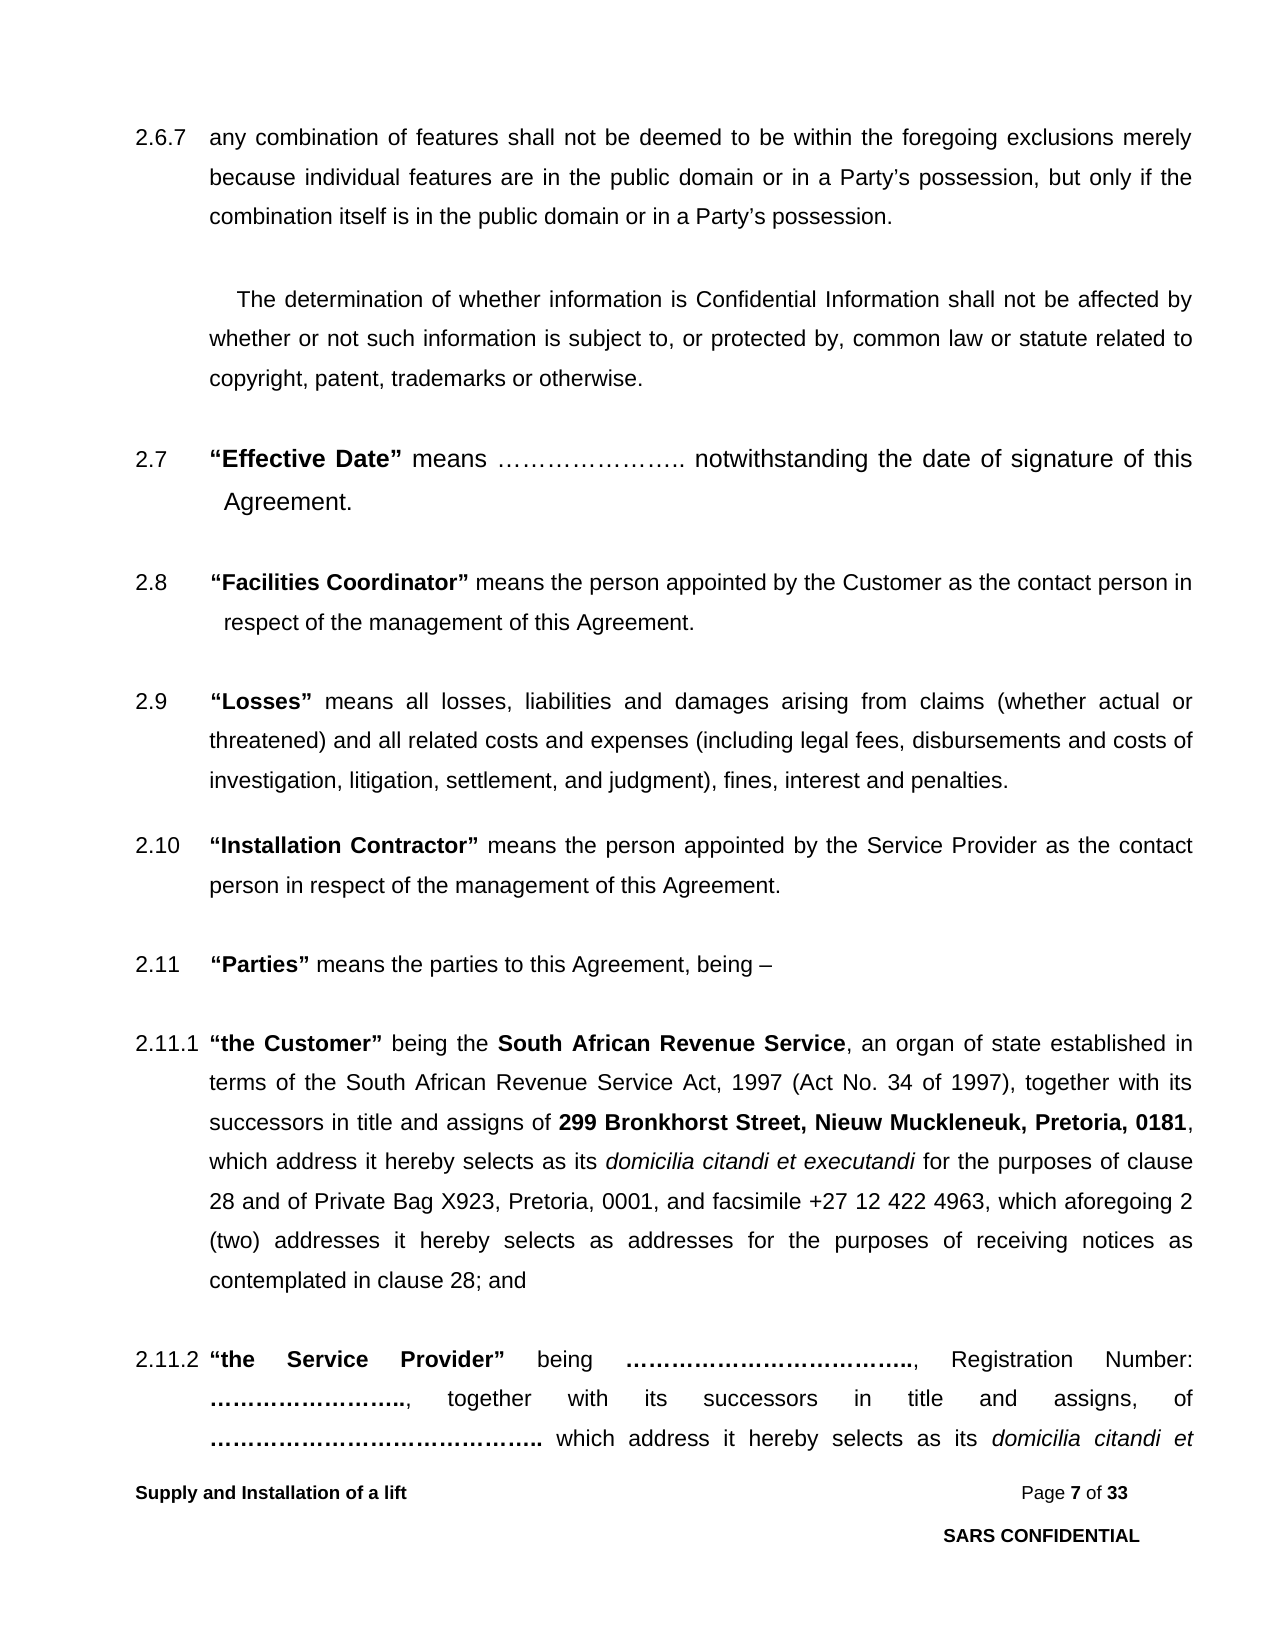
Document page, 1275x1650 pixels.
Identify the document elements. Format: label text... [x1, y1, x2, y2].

list “Installation Contractor” means the person appointed by the Service Provider as the contact person in respect of the management of this Agreement. [135, 832, 1193, 898]
list “Effective Date” means ………………….. notwithstanding the date of signature of this Agreement. [135, 443, 1193, 515]
list any combination of features shall not be deemed to be within the foregoing exclusions merely because individual features are in the public domain or in a Party’s possession, but only if the combination itself is in the public domain or in a Party’s possession. [135, 124, 1193, 229]
list “the Customer” being the South African Revenue Service, an organ of state established in terms of the South African Revenue Service Act, 1997 (Act No. 34 of 1997), together with its successors in title and assigns of 299 Bronkhorst Street, Nieuw Muckleneuk, Pretoria, 0181, which address it hereby selects as its domicilia citandi et executandi for the purposes of clause 28 and of Private Bag X923, Pretoria, 0001, and facsimile +27 12 422 4963, which aforegoing 2 (two) addresses it hereby selects as addresses for the purposes of receiving notices as contemplated in clause 28; and [135, 1030, 1193, 1293]
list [135, 1346, 1193, 1451]
text The determination of whether information is Confidential Information shall not be affected by whether or not such information is subject to, or protected by, common law or statute related to copyright, patent, trademarks or otherwise. [135, 286, 1193, 391]
list “Facilities Coordinator” means the person appointed by the Customer as the contact person in respect of the management of this Agreement. [135, 569, 1193, 635]
list “Losses” means all losses, liabilities and damages arising from claims (whether actual or threatened) and all related costs and expenses (including legal fees, disbursements and costs of investigation, litigation, settlement, and judgment), fines, interest and penalties. [135, 688, 1193, 793]
list “Parties” means the parties to this Agreement, being – [135, 951, 1193, 977]
